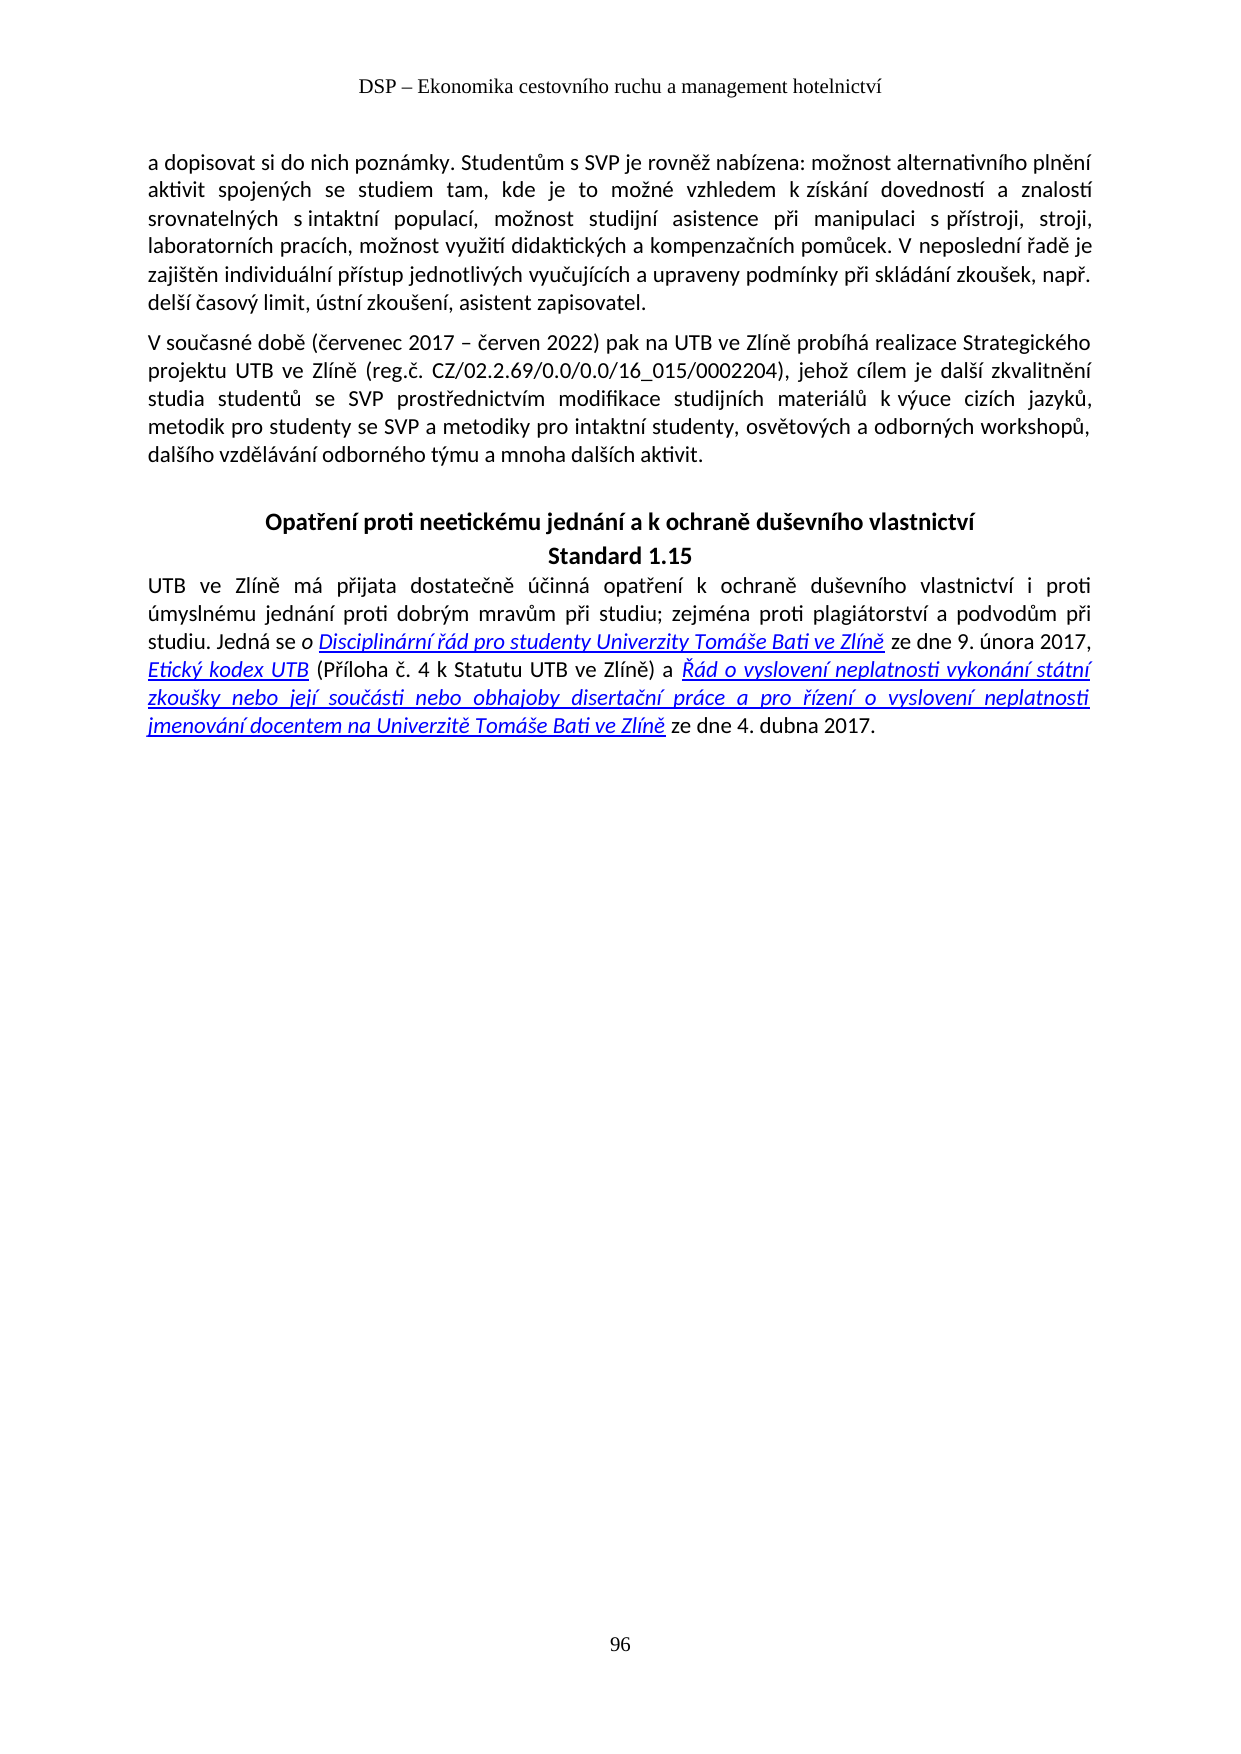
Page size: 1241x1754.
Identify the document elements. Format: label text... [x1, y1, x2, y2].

subtitle Standard 1.15 [148, 541, 1093, 571]
subtitle Opatření proti neetickému jednání a k ochraně duševního vlastnictví [148, 506, 1093, 536]
text UTB ve Zlíně má přijata dostatečně účinná opatření k ochraně duševního vlastnictví i proti úmyslnému jednání proti dobrým mravům při studiu; zejména proti plagiátorství a podvodům při studiu. Jedná se o Disciplinární řád pro studenty Univerzity Tomáše Bati ve Zlíně ze dne 9. února 2017, Etický kodex UTB (Příloha č. 4 k Statutu UTB ve Zlíně) a Řád o vyslovení neplatnosti vykonání státní zkoušky nebo její součásti nebo obhajoby disertační práce a pro řízení o vyslovení neplatnosti jmenování docentem na Univerzitě Tomáše Bati ve Zlíně ze dne 4. dubna 2017. [148, 571, 1093, 739]
text V současné době (červenec 2017 – červen 2022) pak na UTB ve Zlíně probíhá realizace Strategického projektu UTB ve Zlíně (reg.č. CZ/02.2.69/0.0/0.0/16_015/0002204), jehož cílem je další zkvalitnění studia studentů se SVP prostřednictvím modifikace studijních materiálů k výuce cizích jazyků, metodik pro studenty se SVP a metodiky pro intaktní studenty, osvětových a odborných workshopů, dalšího vzdělávání odborného týmu a mnoha dalších aktivit. [148, 328, 1093, 468]
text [148, 148, 1093, 316]
